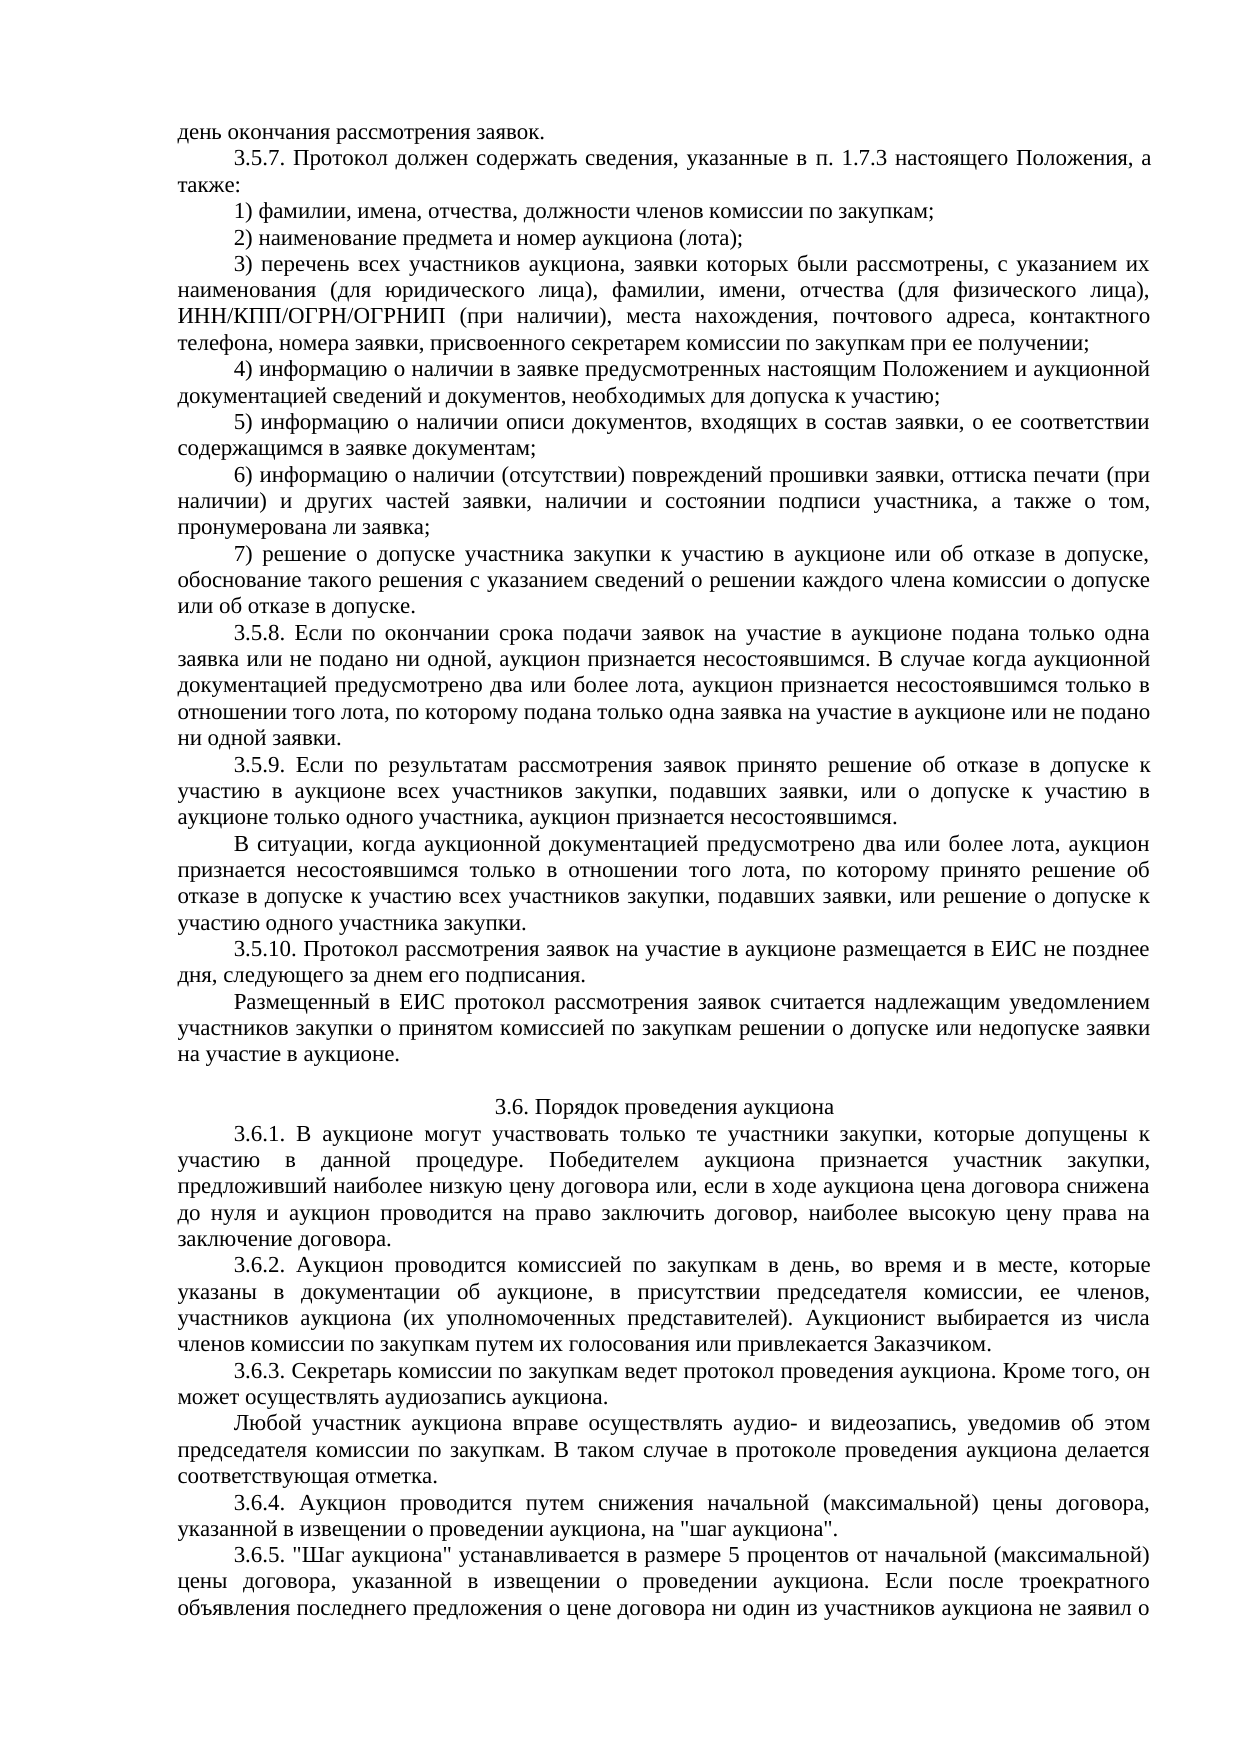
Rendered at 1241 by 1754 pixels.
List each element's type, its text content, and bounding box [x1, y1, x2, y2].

text 3.6.1. В аукционе могут участвовать только те участники закупки, которые допущены к участию в данной процедуре. Победителем аукциона признается участник закупки, предложивший наиболее низкую цену договора или, если в ходе аукциона цена договора снижена до нуля и аукцион проводится на право заключить договор, наиболее высокую цену права на заключение договора. [177, 1119, 1152, 1251]
text В ситуации, когда аукционной документацией предусмотрено два или более лота, аукцион признается несостоявшимся только в отношении того лота, по которому принято решение об отказе в допуске к участию всех участников закупки, подавших заявки, или решение о допуске к участию одного участника закупки. [177, 830, 1152, 935]
text 3.5.10. Протокол рассмотрения заявок на участие в аукционе размещается в ЕИС не позднее дня, следующего за днем его подписания. [177, 935, 1152, 988]
text 3.6. Порядок проведения аукциона [177, 1093, 1152, 1119]
text 3.6.3. Секретарь комиссии по закупкам ведет протокол проведения аукциона. Кроме того, он может осуществлять аудиозапись аукциона. [177, 1357, 1152, 1409]
text 3.5.8. Если по окончании срока подачи заявок на участие в аукционе подана только одна заявка или не подано ни одной, аукцион признается несостоявшимся. В случае когда аукционной документацией предусмотрено два или более лота, аукцион признается несостоявшимся только в отношении того лота, по которому подана только одна заявка на участие в аукционе или не подано ни одной заявки. [177, 619, 1152, 751]
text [177, 1541, 1152, 1620]
text Размещенный в ЕИС протокол рассмотрения заявок считается надлежащим уведомлением участников закупки о принятом комиссией по закупкам решении о допуске или недопуске заявки на участие в аукционе. [177, 988, 1152, 1067]
text 3.6.2. Аукцион проводится комиссией по закупкам в день, во время и в месте, которые указаны в документации об аукционе, в присутствии председателя комиссии, ее членов, участников аукциона (их уполномоченных представителей). Аукционист выбирается из числа членов комиссии по закупкам путем их голосования или привлекается Заказчиком. [177, 1251, 1152, 1357]
text 1) фамилии, имена, отчества, должности членов комиссии по закупкам; [177, 197, 1152, 223]
text 3.5.7. Протокол должен содержать сведения, указанные в п. 1.7.3 настоящего Положения, а также: [177, 144, 1152, 197]
text 3.5.9. Если по результатам рассмотрения заявок принято решение об отказе в допуске к участию в аукционе всех участников закупки, подавших заявки, или о допуске к участию в аукционе только одного участника, аукцион признается несостоявшимся. [177, 751, 1152, 830]
text 3.6.4. Аукцион проводится путем снижения начальной (максимальной) цены договора, указанной в извещении о проведении аукциона, на "шаг аукциона". [177, 1488, 1152, 1541]
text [177, 118, 1152, 144]
text 2) наименование предмета и номер аукциона (лота); [177, 223, 1152, 250]
text 7) решение о допуске участника закупки к участию в аукционе или об отказе в допуске, обоснование такого решения с указанием сведений о решении каждого члена комиссии о допуске или об отказе в допуске. [177, 540, 1152, 619]
text Любой участник аукциона вправе осуществлять аудио- и видеозапись, уведомив об этом председателя комиссии по закупкам. В таком случае в протоколе проведения аукциона делается соответствующая отметка. [177, 1409, 1152, 1488]
text 3) перечень всех участников аукциона, заявки которых были рассмотрены, с указанием их наименования (для юридического лица), фамилии, имени, отчества (для физического лица), ИНН/КПП/ОГРН/ОГРНИП (при наличии), места нахождения, почтового адреса, контактного телефона, номера заявки, присвоенного секретарем комиссии по закупкам при ее получении; [177, 250, 1152, 355]
text 6) информацию о наличии (отсутствии) повреждений прошивки заявки, оттиска печати (при наличии) и других частей заявки, наличии и состоянии подписи участника, а также о том, пронумерована ли заявка; [177, 461, 1152, 540]
text 5) информацию о наличии описи документов, входящих в состав заявки, о ее соответствии содержащимся в заявке документам; [177, 408, 1152, 461]
text 4) информацию о наличии в заявке предусмотренных настоящим Положением и аукционной документацией сведений и документов, необходимых для допуска к участию; [177, 355, 1152, 408]
